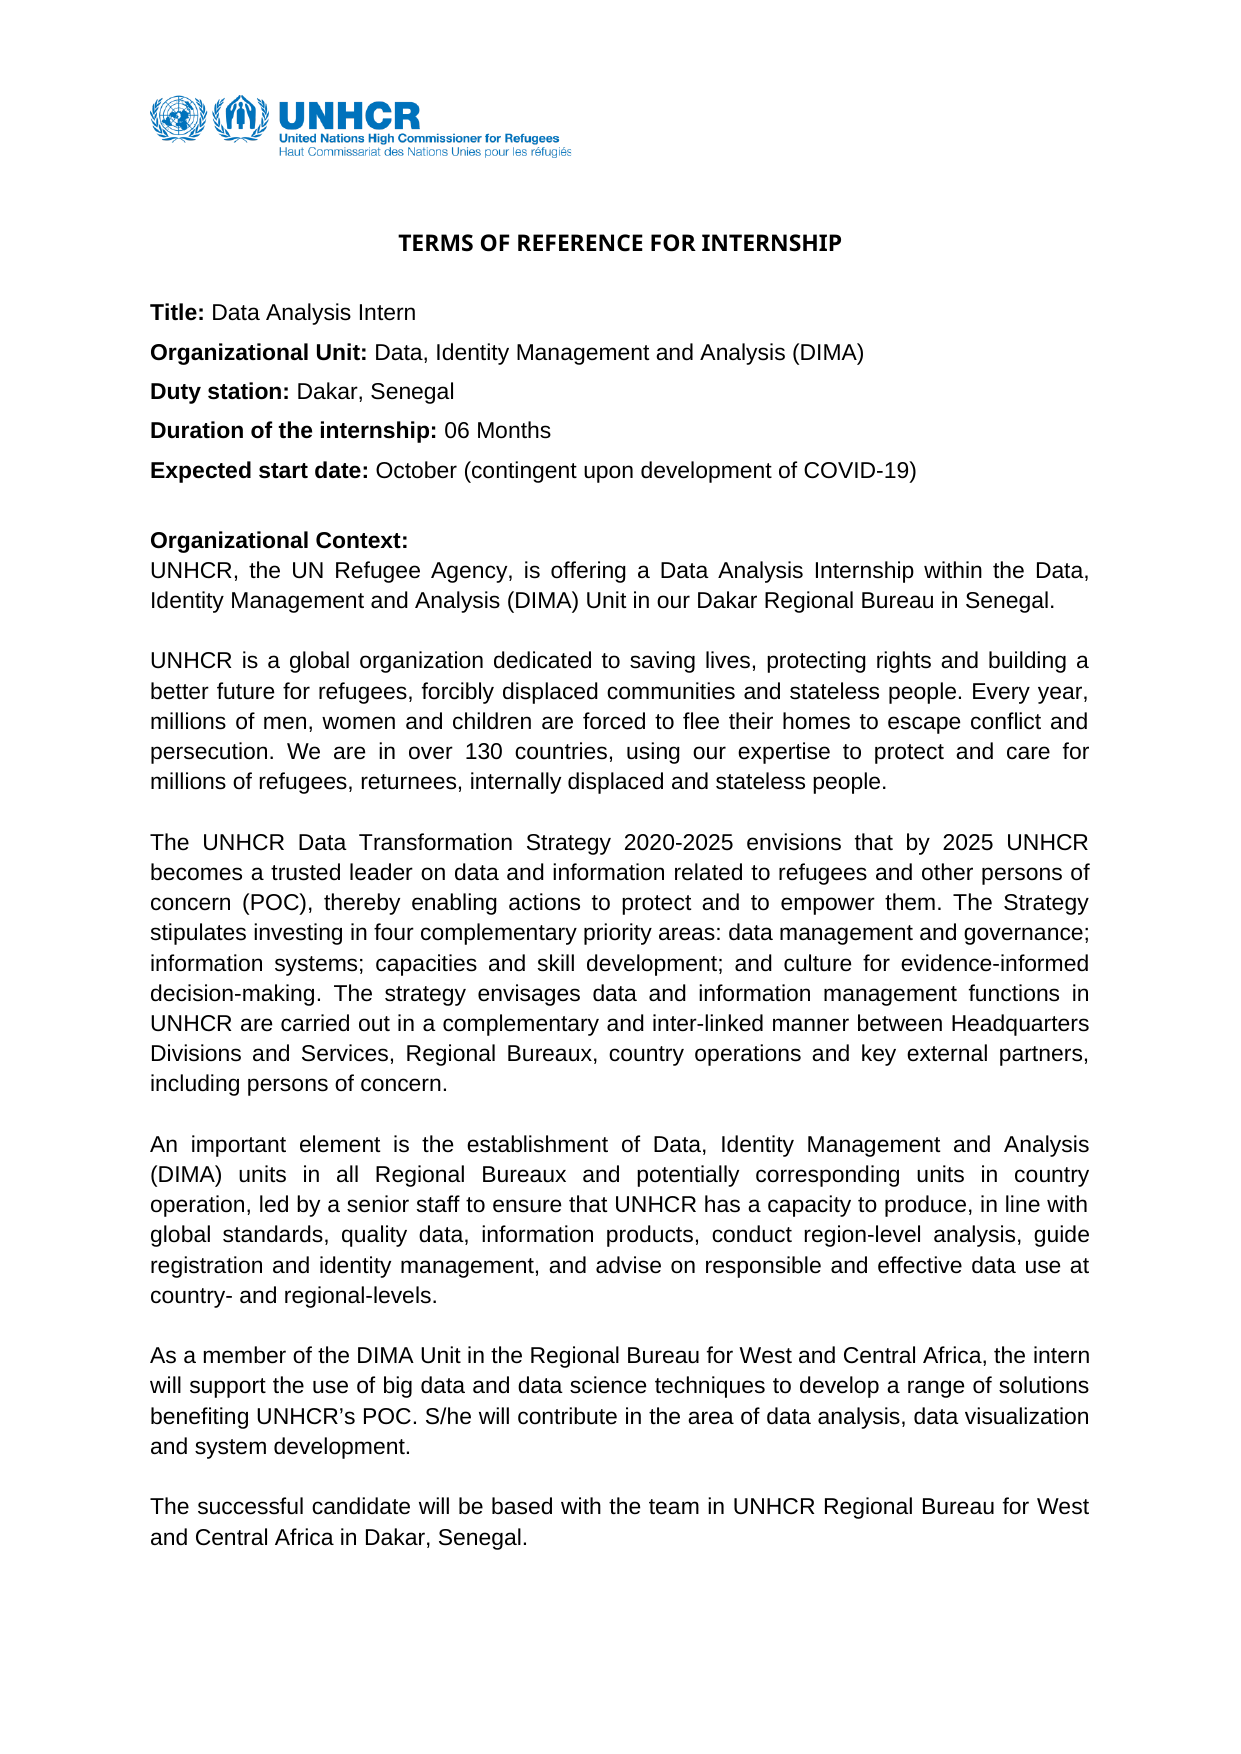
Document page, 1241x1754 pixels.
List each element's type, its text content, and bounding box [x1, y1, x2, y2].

text UNHCR, the UN Refugee Agency, is offering a Data Analysis Internship within the Data, Identity Management and Analysis (DIMA) Unit in our Dakar Regional Bureau in Senegal. [150, 557, 1090, 613]
text UNHCR is a global organization dedicated to saving lives, protecting rights and building a better future for refugees, forcibly displaced communities and stateless people. Every year, millions of men, women and children are forced to flee their homes to escape conflict and persecution. We are in over 130 countries, using our expertise to protect and care for millions of refugees, returnees, internally displaced and stateless people. [150, 647, 1090, 795]
text As a member of the DIMA Unit in the Regional Bureau for West and Central Africa, the intern will support the use of big data and data science techniques to develop a range of solutions benefiting UNHCR’s POC. S/he will contribute in the area of data analysis, data visualization and system development. [150, 1342, 1090, 1459]
text TERMS OF REFERENCE FOR INTERNSHIP [150, 227, 1090, 258]
text Organizational Context: [150, 527, 1090, 553]
text The successful candidate will be based with the team in UNHCR Regional Bureau for West and Central Africa in Dakar, Senegal. [150, 1493, 1090, 1550]
text The UNHCR Data Transformation Strategy 2020-2025 envisions that by 2025 UNHCR becomes a trusted leader on data and information related to refugees and other persons of concern (POC), thereby enabling actions to protect and to empower them. The Strategy stipulates investing in four complementary priority areas: data management and governance; information systems; capacities and skill development; and culture for evidence-informed decision-making. The strategy envisages data and information management functions in UNHCR are carried out in a complementary and inter-linked manner between Headquarters Divisions and Services, Regional Bureaux, country operations and key external partners, including persons of concern. [150, 829, 1090, 1097]
text An important element is the establishment of Data, Identity Management and Analysis (DIMA) units in all Regional Bureaux and potentially corresponding units in country operation, led by a senior staff to ensure that UNHCR has a capacity to produce, in line with global standards, quality data, information products, conduct region-level analysis, guide registration and identity management, and advise on responsible and effective data use at country- and regional-levels. [150, 1131, 1090, 1308]
text Duty station: Dakar, Senegal [150, 378, 1090, 404]
text Organizational Unit: Data, Identity Management and Analysis (DIMA) [150, 338, 1090, 365]
text Expected start date: October (contingent upon development of COVID-19) [150, 457, 1090, 483]
text Duration of the internship: 06 Months [150, 417, 1090, 444]
picture [150, 95, 572, 158]
text Title: Data Analysis Intern [150, 299, 1090, 325]
